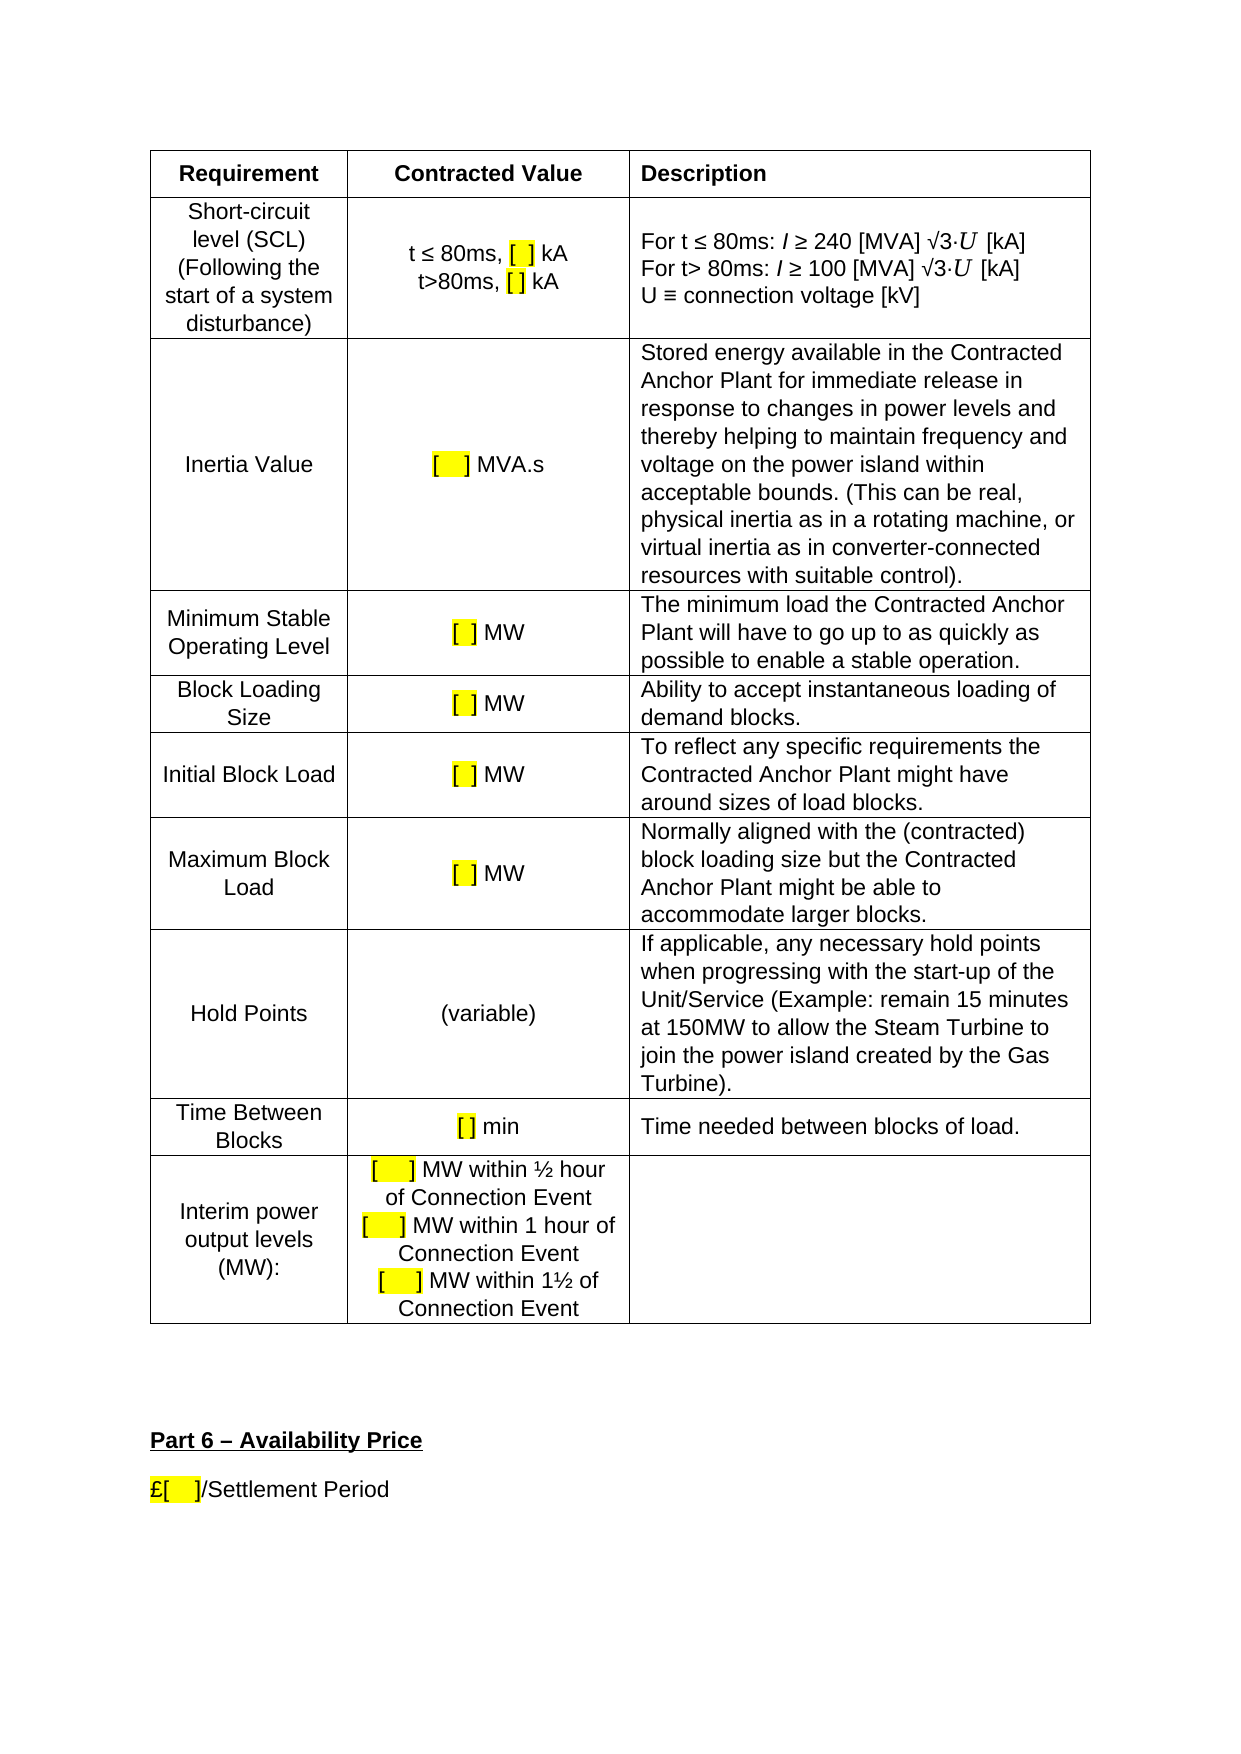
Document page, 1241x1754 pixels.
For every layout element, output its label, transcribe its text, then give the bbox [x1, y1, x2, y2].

table_cell Time needed between blocks of load. [630, 1099, 1090, 1155]
table_cell Block Loading Size [151, 676, 347, 732]
table_cell Normally aligned with the (contracted) block loading size but the Contracted Anchor Plant might be able to accommodate larger blocks. [630, 818, 1090, 929]
table_cell [ ] MW [348, 591, 629, 675]
table_cell The minimum load the Contracted Anchor Plant will have to go up to as quickly as possible to enable a stable operation. [630, 591, 1090, 675]
table_cell Initial Block Load [151, 733, 347, 817]
table_cell Maximum Block Load [151, 818, 347, 929]
table_cell [ ] MW [348, 733, 629, 817]
table_cell Inertia Value [151, 339, 347, 590]
table_cell Ability to accept instantaneous loading of demand blocks. [630, 676, 1090, 732]
table_cell [ ] min [348, 1099, 629, 1155]
table_header Requirement [151, 151, 347, 197]
table_cell Minimum Stable Operating Level [151, 591, 347, 675]
table_cell If applicable, any necessary hold points when progressing with the start-up of the Unit/Service (Example: remain 15 minutes at 150MW to allow the Steam Turbine to join the power island created by the Gas Turbine). [630, 930, 1090, 1098]
table_cell To reflect any specific requirements the Contracted Anchor Plant might have around sizes of load blocks. [630, 733, 1090, 817]
table_cell Short-circuit level (SCL) (Following the start of a system disturbance) [151, 198, 347, 338]
table_cell Interim power output levels (MW): [151, 1156, 347, 1323]
table_cell [ ] MW [348, 818, 629, 929]
table_cell [ ] MVA.s [348, 339, 629, 590]
table_header Description [630, 151, 1090, 197]
table_cell Time Between Blocks [151, 1099, 347, 1155]
table_cell Hold Points [151, 930, 347, 1098]
text Part 6 – Availability Price [150, 1427, 1090, 1453]
table_cell [ ] MW within ½ hour of Connection Event [ ] MW within 1 hour of Connection Event [ ] MW within 1½ of Connection Event [348, 1156, 629, 1323]
table_cell Stored energy available in the Contracted Anchor Plant for immediate release in response to changes in power levels and thereby helping to maintain frequency and voltage on the power island within acceptable bounds. (This can be real, physical inertia as in a rotating machine, or virtual inertia as in converter-connected resources with suitable control). [630, 339, 1090, 590]
table_cell [ ] MW [348, 676, 629, 732]
table_cell t ≤ 80ms, [ ] kA t>80ms, [ ] kA [348, 198, 629, 338]
text £[ ]/Settlement Period [201, 1476, 1090, 1503]
table_cell For t ≤ 80ms: I ≥ 240 [MVA] √3∙𝑈 [kA] For t> 80ms: I ≥ 100 [MVA] √3∙𝑈 [kA] U ≡ connection voltage [kV] [630, 198, 1090, 338]
table_header Contracted Value [348, 151, 629, 197]
table_cell (variable) [348, 930, 629, 1098]
table_cell [630, 1156, 1090, 1323]
